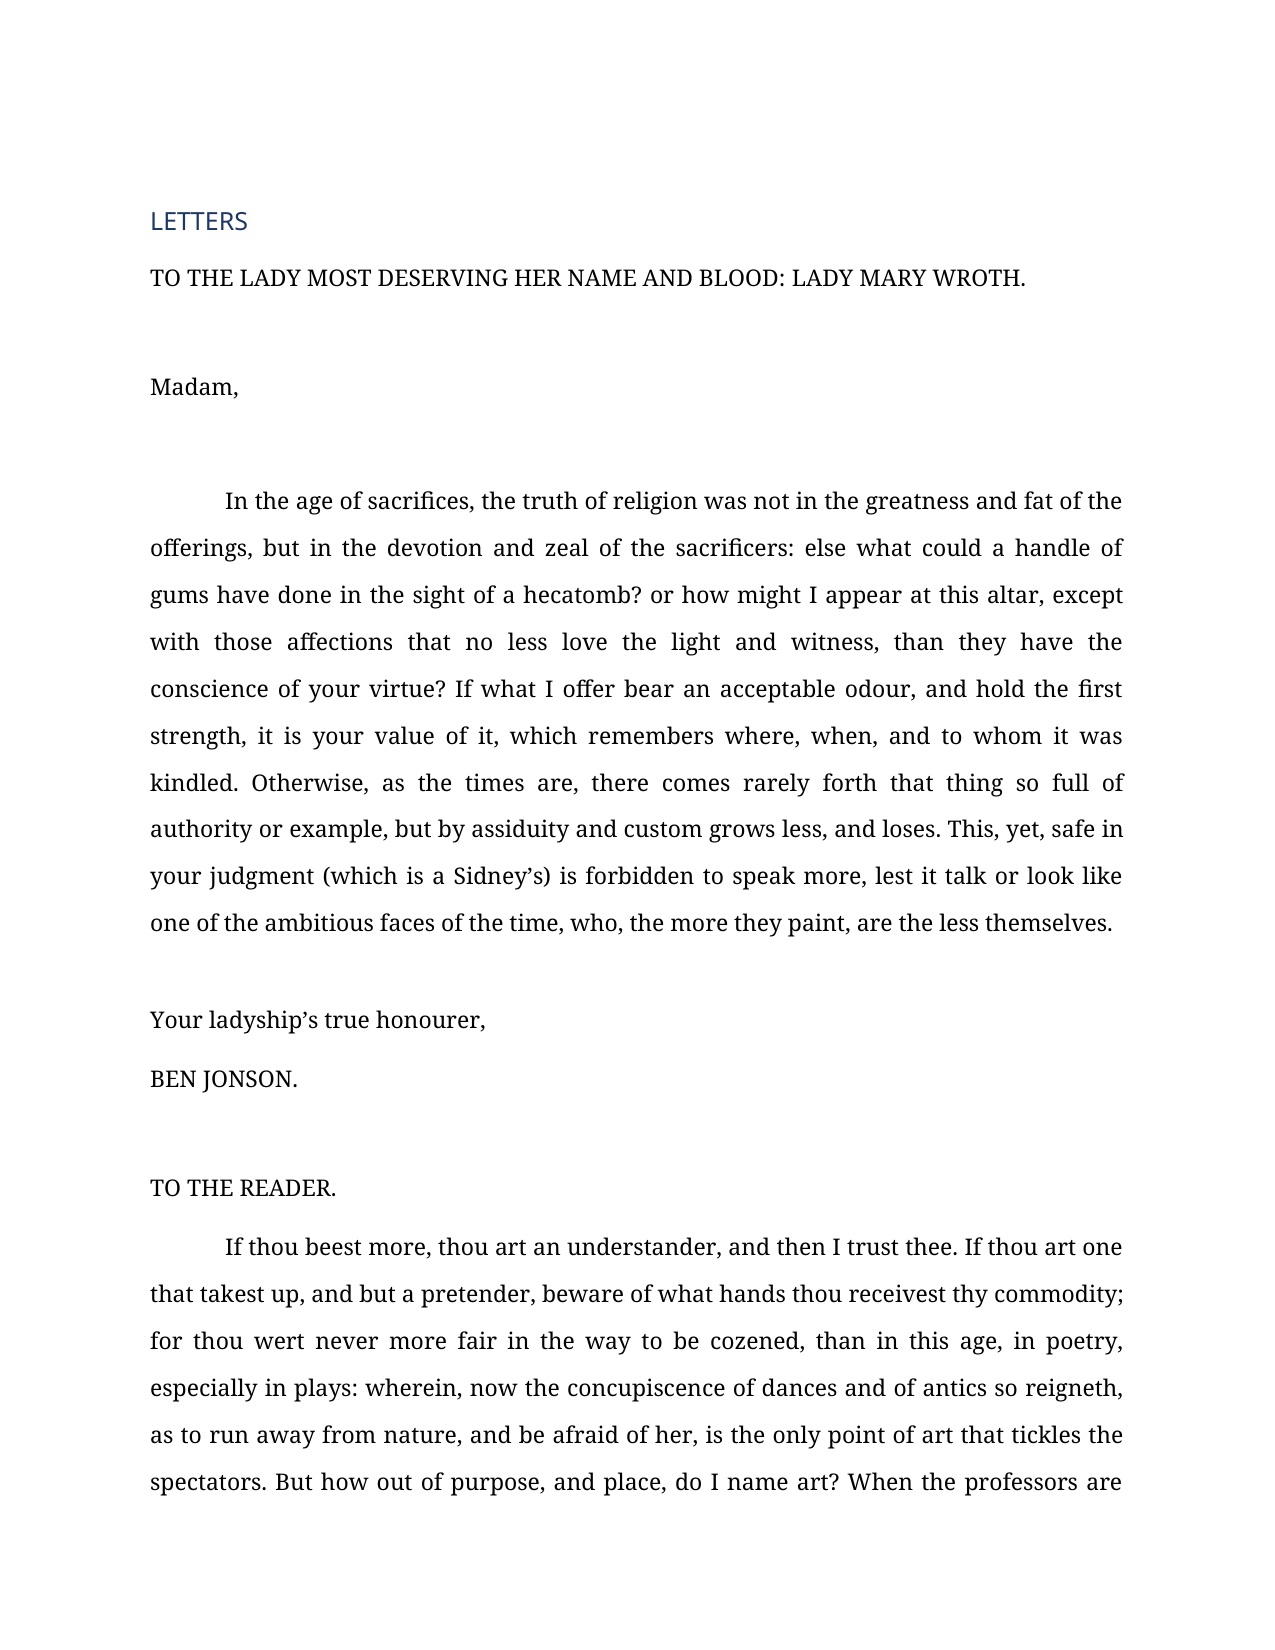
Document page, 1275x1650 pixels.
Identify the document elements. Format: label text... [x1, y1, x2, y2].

text Madam, [150, 371, 1125, 402]
text TO THE LADY MOST DESERVING HER NAME AND BLOOD: LADY MARY WROTH. [150, 262, 1125, 293]
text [150, 1231, 1125, 1497]
text In the age of sacrifices, the truth of religion was not in the greatness and fat of the offerings, but in the devotion and zeal of the sacrificers: else what could a handle of gums have done in the sight of a hecatomb? or how might I appear at this altar, except with those affections that no less love the light and witness, than they have the conscience of your virtue? If what I offer bear an acceptable odour, and hold the first strength, it is your value of it, which remembers where, when, and to whom it was kindled. Otherwise, as the times are, there comes rarely forth that thing so full of authority or example, but by assiduity and custom grows less, and loses. This, yet, safe in your judgment (which is a Sidney’s) is forbidden to speak more, lest it talk or look like one of the ambitious faces of the time, who, the more they paint, are the less themselves. [150, 485, 1125, 938]
text Your ladyship’s true honourer, [150, 1004, 1125, 1035]
text BEN JONSON. [150, 1063, 1125, 1094]
text TO THE READER. [150, 1172, 1125, 1203]
subtitle LETTERS [150, 204, 1125, 238]
